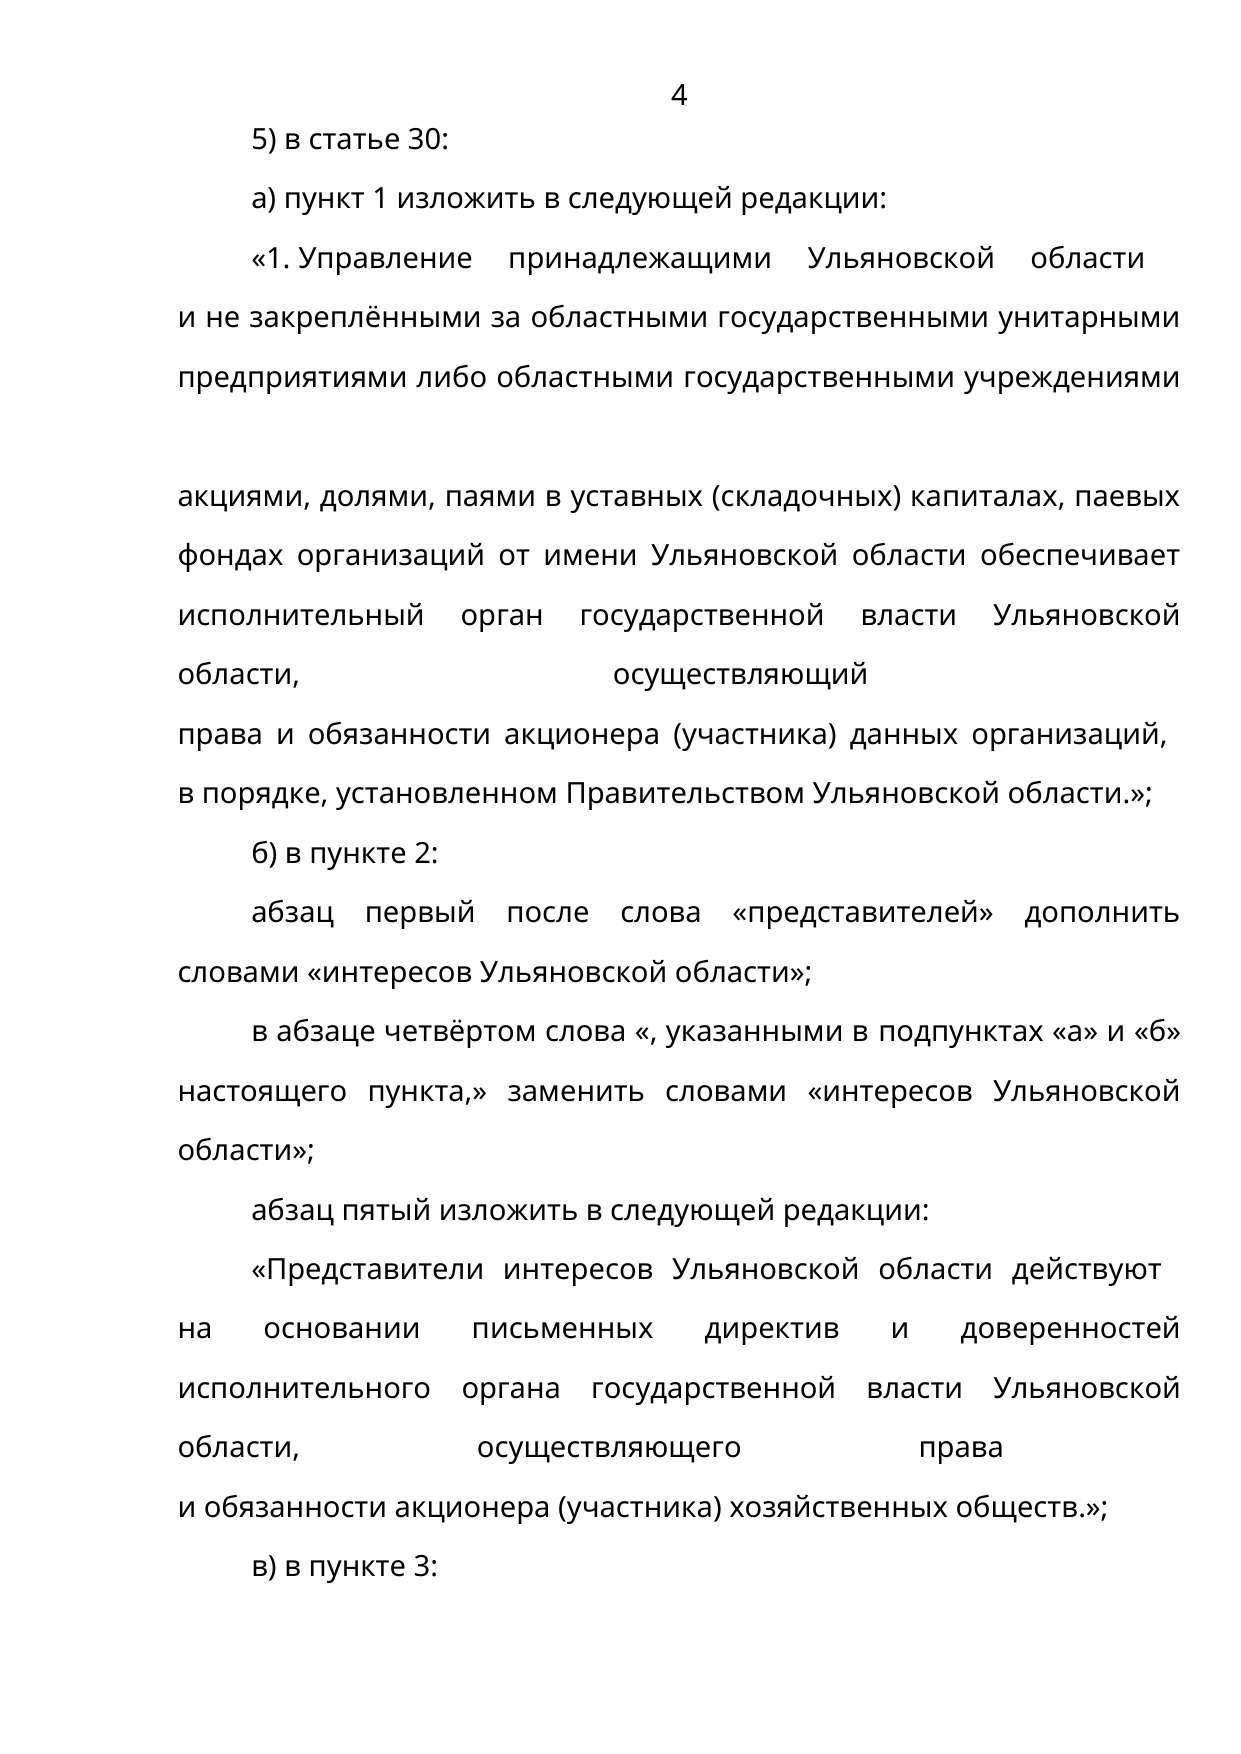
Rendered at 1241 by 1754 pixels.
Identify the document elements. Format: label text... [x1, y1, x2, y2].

text в абзаце четвёртом слова «, указанными в подпунктах «а» и «б» настоящего пункта,» заменить словами «интересов Ульяновской области»; [177, 1010, 1181, 1169]
text «Представители интересов Ульяновской области действуют на основании письменных директив и доверенностей исполнительного органа государственной власти Ульяновской области, осуществляющего права и обязанности акционера (участника) хозяйственных обществ.»; [177, 1248, 1181, 1526]
text «1. Управление принадлежащими Ульяновской области и не закреплёнными за областными государственными унитарными предприятиями либо областными государственными учреждениями акциями, долями, паями в уставных (складочных) капиталах, паевых фондах организаций от имени Ульяновской области обеспечивает исполнительный орган государственной власти Ульяновской области, осуществляющий права и обязанности акционера (участника) данных организаций, в порядке, установленном Правительством Ульяновской области.»; [177, 237, 1181, 812]
text 5) в статье 30: [177, 118, 1181, 158]
text б) в пункте 2: [177, 832, 1181, 872]
text а) пункт 1 изложить в следующей редакции: [177, 178, 1181, 217]
text в) в пункте 3: [177, 1546, 1181, 1585]
text абзац первый после слова «представителей» дополнить словами «интересов Ульяновской области»; [177, 891, 1181, 991]
text абзац пятый изложить в следующей редакции: [177, 1189, 1181, 1228]
